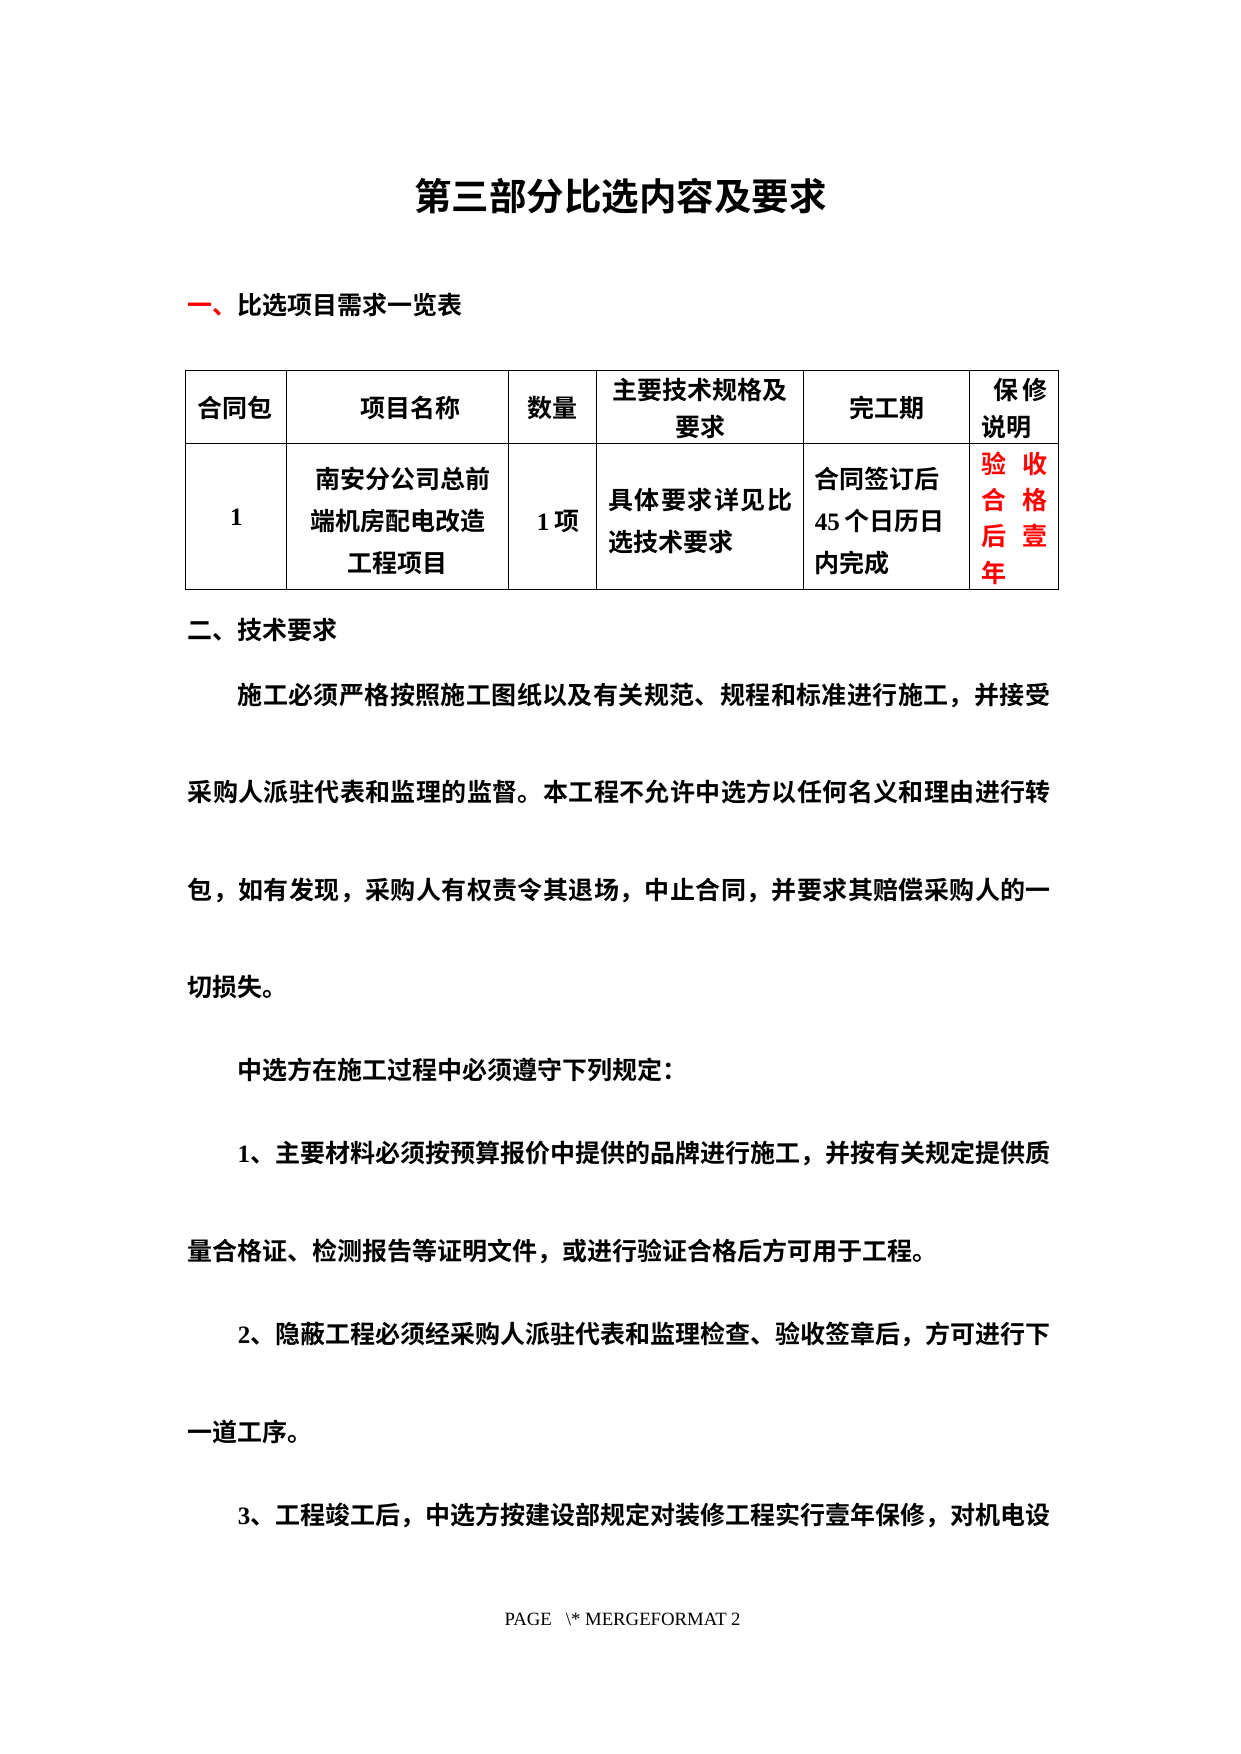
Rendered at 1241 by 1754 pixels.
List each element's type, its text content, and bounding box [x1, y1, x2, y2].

table_header 保修说明 [970, 371, 1058, 443]
text 中选方在施工过程中必须遵守下列规定： [187, 1036, 1053, 1101]
text 二、技术要求 [187, 590, 1053, 661]
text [187, 1481, 1053, 1546]
table_cell 南安分公司总前端机房配电改造工程项目 [287, 444, 508, 589]
table_cell 验收合格后壹年 [970, 444, 1058, 589]
table_header 项目名称 [287, 371, 508, 443]
text 施工必须严格按照施工图纸以及有关规范、规程和标准进行施工，并接受采购人派驻代表和监理的监督。本工程不允许中选方以任何名义和理由进行转包，如有发现，采购人有权责令其退场，中止合同，并要求其赔偿采购人的一切损失。 [187, 661, 1053, 1018]
table_header 合同包 [186, 371, 286, 443]
table_cell 合同签订后45个日历日内完成 [804, 444, 969, 589]
text 第三部分比选内容及要求 [187, 162, 1053, 227]
table_header 主要技术规格及要求 [597, 371, 803, 443]
table_header 数量 [509, 371, 596, 443]
table_header 完工期 [804, 371, 969, 443]
table_cell 具体要求详见比选技术要求 [597, 444, 803, 589]
table_cell 1项 [509, 444, 596, 589]
text 一、比选项目需求一览表 [187, 271, 1053, 336]
table_cell 1 [186, 444, 286, 589]
text 1、主要材料必须按预算报价中提供的品牌进行施工，并按有关规定提供质量合格证、检测报告等证明文件，或进行验证合格后方可用于工程。 [187, 1119, 1053, 1282]
text 2、隐蔽工程必须经采购人派驻代表和监理检查、验收签章后，方可进行下一道工序。 [187, 1300, 1053, 1463]
